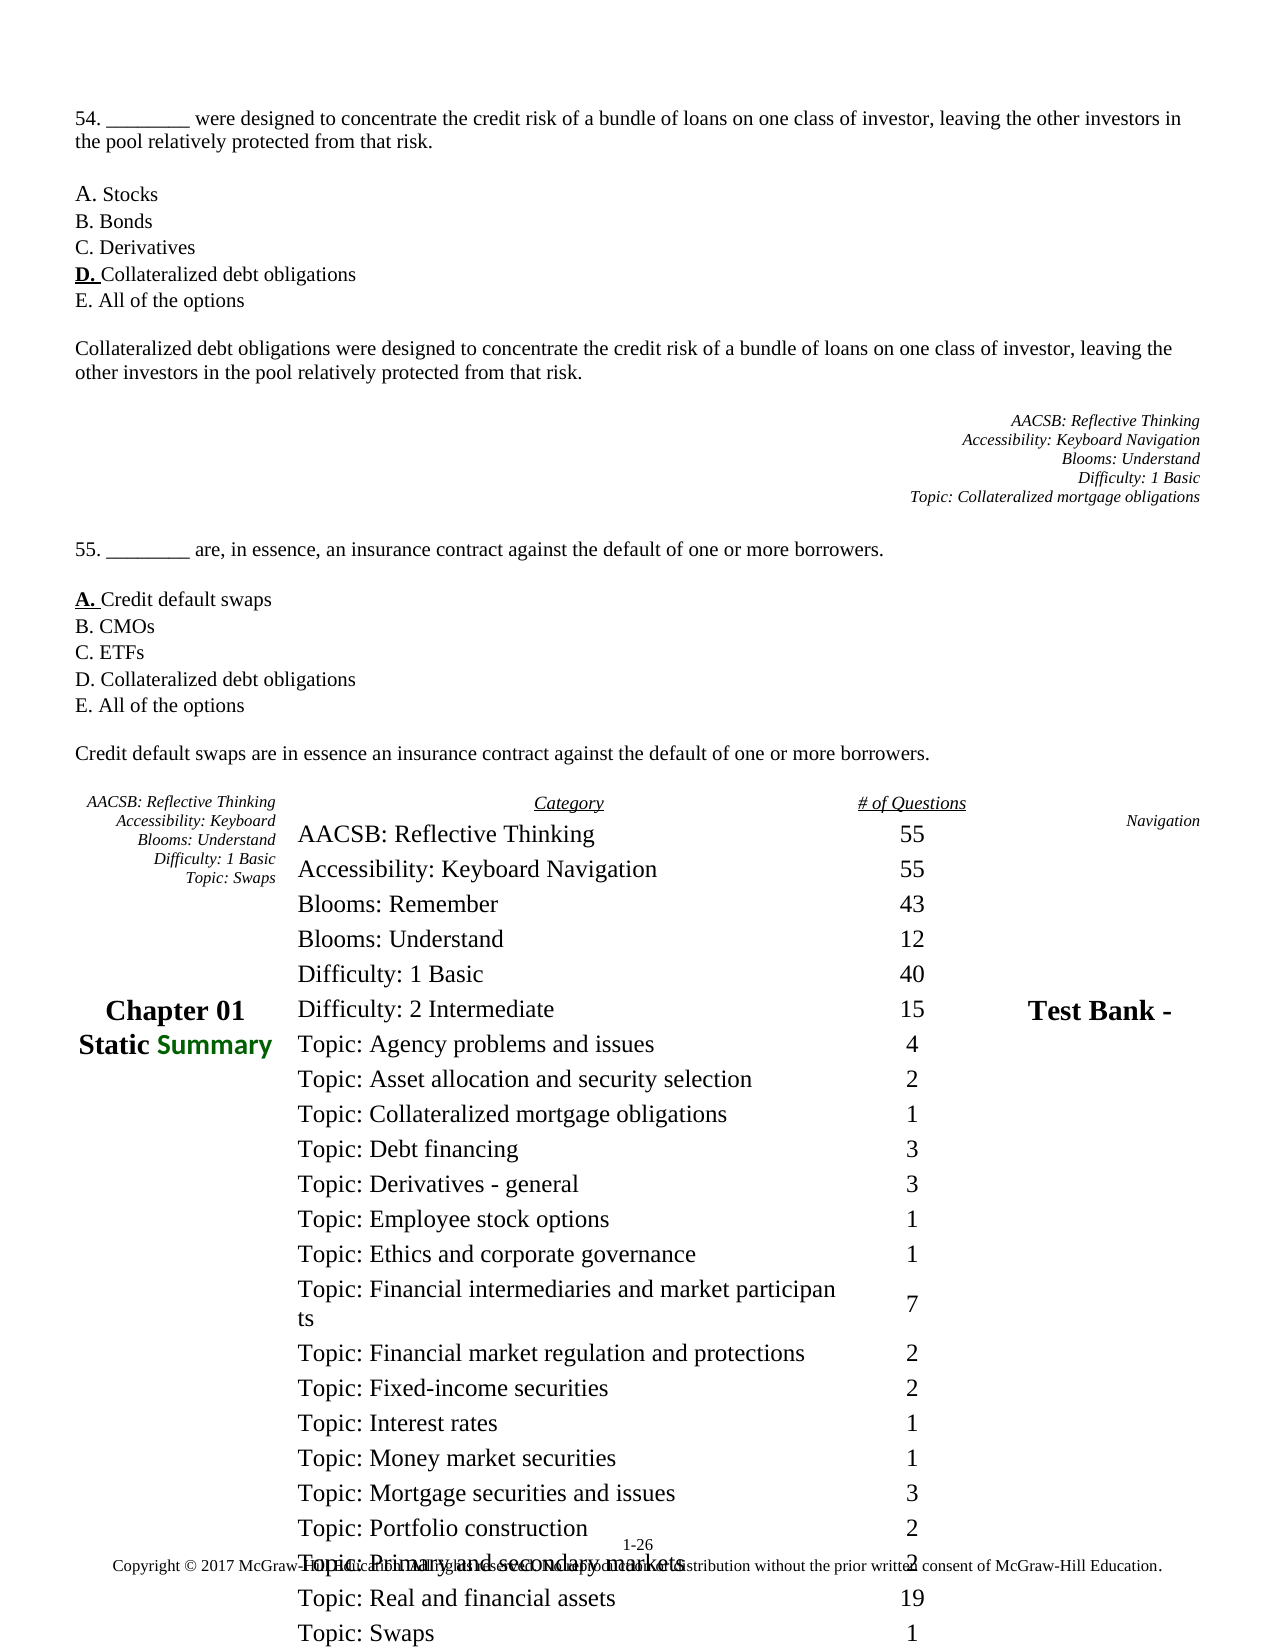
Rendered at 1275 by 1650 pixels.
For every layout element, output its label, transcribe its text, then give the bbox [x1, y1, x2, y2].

table_cell Topic: Interest rates [294, 1405, 843, 1440]
table_cell 1 [843, 1615, 981, 1650]
table_cell Topic: Fixed-income securities [294, 1370, 843, 1405]
text Credit default swaps are in essence an insurance contract against the default of one or more borrowers. [75, 741, 1200, 765]
table_cell Difficulty: 2 Intermediate [294, 991, 843, 1026]
text A. Stocks [75, 180, 1200, 206]
text C. Derivatives [75, 235, 1200, 259]
table_cell 2 [843, 1510, 981, 1545]
table_cell Topic: Agency problems and issues [294, 1026, 843, 1061]
table_cell 2 [843, 1061, 981, 1096]
table_cell Topic: Primary and secondary markets [294, 1545, 843, 1580]
text E. All of the options [75, 288, 1200, 312]
table_cell 3 [843, 1131, 981, 1166]
text 54. ________ were designed to concentrate the credit risk of a bundle of loans on one class of investor, leaving the other investors in the pool relatively protected from that risk. [75, 105, 1200, 153]
table_cell 2 [843, 1370, 981, 1405]
table_cell AACSB: Reflective Thinking [294, 816, 843, 851]
table_cell Blooms: Understand [294, 921, 843, 956]
table_cell 3 [843, 1475, 981, 1510]
text E. All of the options [75, 693, 1200, 717]
table_cell Topic: Real and financial assets [294, 1580, 843, 1615]
text B. CMOs [75, 614, 1200, 638]
table_cell 12 [843, 921, 981, 956]
table_cell Topic: Portfolio construction [294, 1510, 843, 1545]
text B. Bonds [75, 209, 1200, 233]
table_cell 7 [843, 1271, 981, 1335]
table_cell 2 [843, 1335, 981, 1370]
table_cell 1 [843, 1096, 981, 1131]
table_cell 40 [843, 956, 981, 991]
text 55. ________ are, in essence, an insurance contract against the default of one or more borrowers. [75, 537, 1200, 561]
table_cell Topic: Money market securities [294, 1440, 843, 1475]
table_header Category [294, 789, 843, 816]
table_cell 1 [843, 1440, 981, 1475]
table_cell Topic: Derivatives - general [294, 1166, 843, 1201]
table_cell Blooms: Remember [294, 886, 843, 921]
table_cell Topic: Financial market regulation and protections [294, 1335, 843, 1370]
table_cell 19 [843, 1580, 981, 1615]
text AACSB: Reflective Thinking Accessibility: Keyboard Navigation Blooms: Understand Difficulty: 1 Basic Topic: Collateralized mortgage obligations [75, 411, 1200, 534]
text Chapter 01 Test Bank - Static Summary [75, 993, 294, 1062]
table_cell Topic: Financial intermediaries and market participants [294, 1271, 843, 1335]
text Chapter 01 Test Bank - Static Summary [981, 993, 1200, 1062]
table_cell 4 [843, 1026, 981, 1061]
text D. Collateralized debt obligations [75, 667, 1200, 691]
table_cell 55 [843, 851, 981, 886]
table_cell 1 [843, 1201, 981, 1236]
table_cell 2 [843, 1545, 981, 1580]
table_cell Topic: Asset allocation and security selection [294, 1061, 843, 1096]
table_cell Topic: Debt financing [294, 1131, 843, 1166]
text Collateralized debt obligations were designed to concentrate the credit risk of a bundle of loans on one class of investor, leaving the other investors in the pool relatively protected from that risk. [75, 336, 1200, 384]
table_cell Topic: Employee stock options [294, 1201, 843, 1236]
table_cell Topic: Collateralized mortgage obligations [294, 1096, 843, 1131]
table_cell 15 [843, 991, 981, 1026]
text AACSB: Reflective Thinking Accessibility: Keyboard Navigation Blooms: Understand Difficulty: 1 Basic Topic: Swaps [75, 792, 294, 916]
table_cell Topic: Ethics and corporate governance [294, 1236, 843, 1271]
table_cell Difficulty: 1 Basic [294, 956, 843, 991]
table_cell 1 [843, 1236, 981, 1271]
table_header # of Questions [843, 789, 981, 816]
text D. Collateralized debt obligations [75, 262, 1200, 286]
table_cell 55 [843, 816, 981, 851]
table_cell 3 [843, 1166, 981, 1201]
table_cell Topic: Mortgage securities and issues [294, 1475, 843, 1510]
text C. ETFs [75, 640, 1200, 664]
table_cell 1 [843, 1405, 981, 1440]
table_cell Accessibility: Keyboard Navigation [294, 851, 843, 886]
table_cell Topic: Swaps [294, 1615, 843, 1650]
text A. Credit default swaps [75, 587, 1200, 611]
table_cell 43 [843, 886, 981, 921]
text AACSB: Reflective Thinking Accessibility: Keyboard Navigation Blooms: Understand Difficulty: 1 Basic Topic: Swaps [981, 792, 1200, 916]
